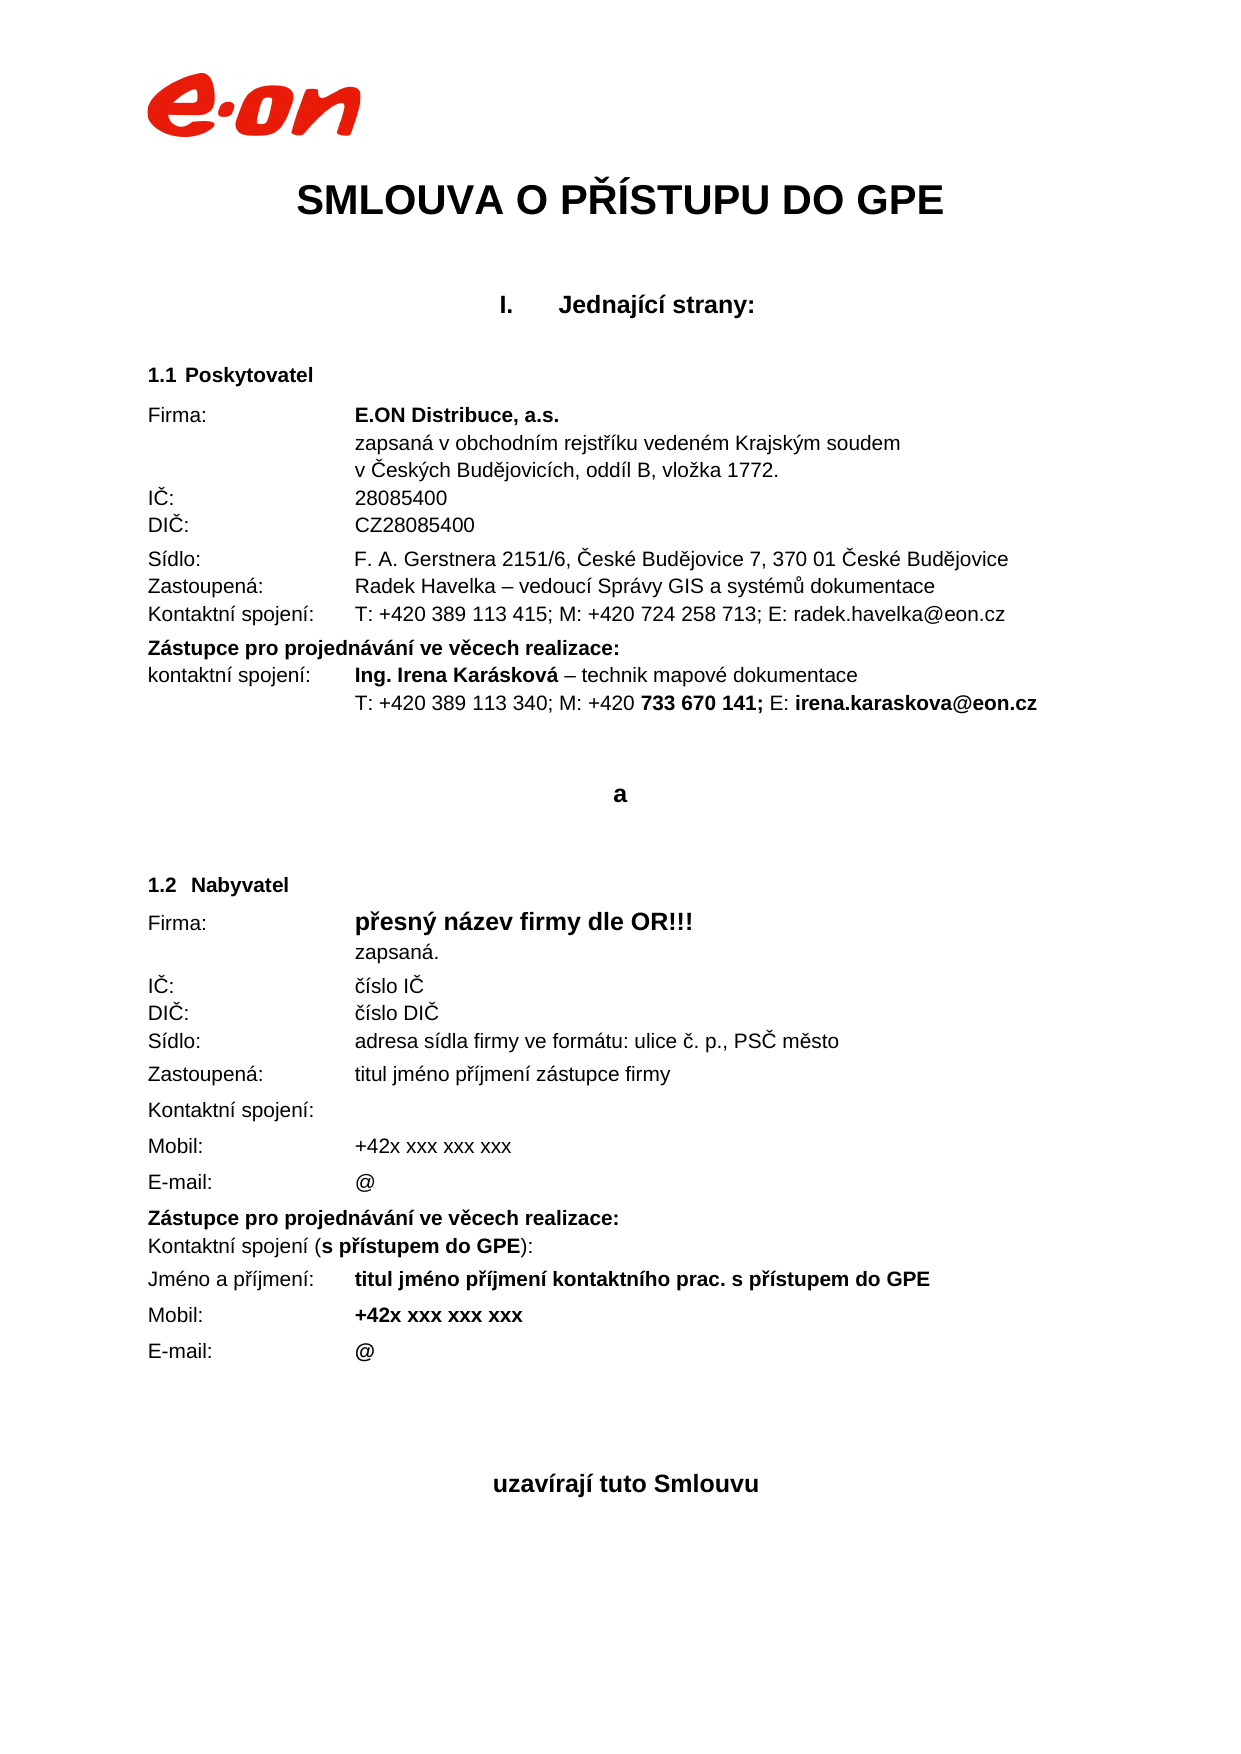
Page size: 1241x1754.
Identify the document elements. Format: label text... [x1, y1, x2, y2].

text T: +420 389 113 340; M: +420 733 670 141; E: irena.karaskova@eon.cz [148, 691, 1104, 714]
text zapsaná. [354, 940, 1092, 964]
text Zastoupená: Radek Havelka – vedoucí Správy GIS a systémů dokumentace [148, 574, 1104, 598]
list Nabyvatel [148, 873, 1092, 897]
text Kontaktní spojení (s přístupem do GPE): [148, 1233, 1104, 1257]
text kontaktní spojení: Ing. Irena Karásková – technik mapové dokumentace [148, 663, 1092, 687]
text Kontaktní spojení: T: +420 389 113 415; M: +420 724 258 713; E: radek.havelka@eon.cz [148, 602, 1104, 626]
text Kontaktní spojení: [148, 1098, 1104, 1122]
text DIČ: CZ28085400 [148, 513, 1092, 537]
text Firma: E.ON Distribuce, a.s. [148, 403, 1092, 427]
subtitle Zástupce pro projednávání ve věcech realizace: [148, 636, 1092, 659]
text Jméno a příjmení: titul jméno příjmení kontaktního prac. s přístupem do GPE [148, 1267, 1104, 1291]
subtitle Jednající strany: [162, 290, 1092, 319]
text E-mail: @ [148, 1339, 1104, 1363]
subtitle Zástupce pro projednávání ve věcech realizace: [148, 1206, 1092, 1230]
text zapsaná v obchodním rejstříku vedeném Krajským soudem v Českých Budějovicích, oddíl B, vložka 1772. [148, 431, 1092, 482]
text Firma: přesný název firmy dle OR!!! [148, 907, 1104, 935]
list Poskytovatel [148, 363, 1092, 387]
text uzavírají tuto Smlouvu [148, 1468, 1104, 1497]
text a [148, 779, 1092, 808]
subtitle Sídlo: F. A. Gerstnera 2151/6, České Budějovice 7, 370 01 České Budějovice [148, 547, 1092, 571]
text DIČ: číslo DIČ [148, 1001, 1104, 1025]
text IČ: číslo IČ [148, 973, 1104, 997]
text IČ: 28085400 [148, 486, 1092, 509]
text Mobil: +42x xxx xxx xxx [148, 1303, 1104, 1327]
text Mobil: +42x xxx xxx xxx [148, 1134, 1104, 1158]
text SMLOUVA O PŘÍSTUPU DO GPE [148, 175, 1092, 223]
text E-mail: @ [148, 1170, 1104, 1194]
picture [147, 73, 361, 137]
text Zastoupená: titul jméno příjmení zástupce firmy [148, 1062, 1104, 1086]
text Sídlo: adresa sídla firmy ve formátu: ulice č. p., PSČ město [148, 1028, 1092, 1052]
